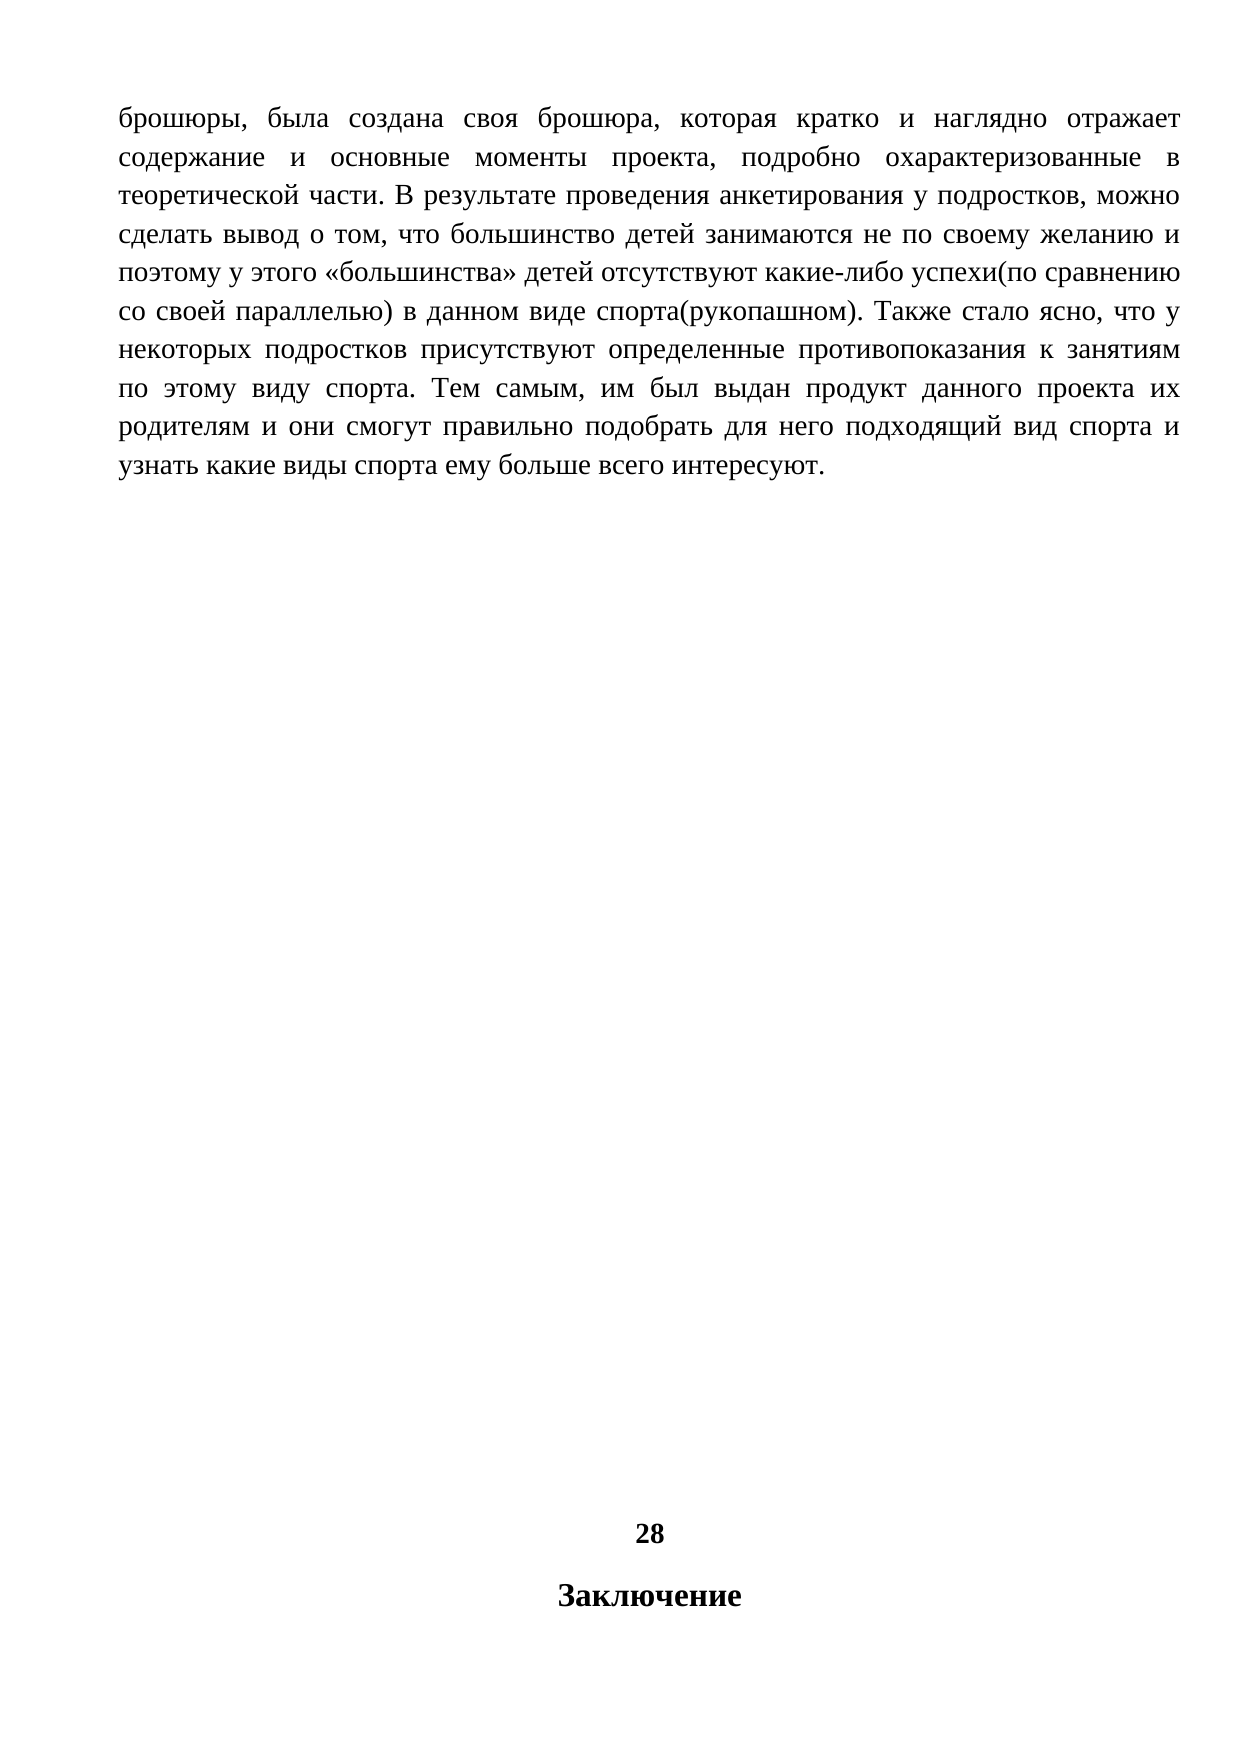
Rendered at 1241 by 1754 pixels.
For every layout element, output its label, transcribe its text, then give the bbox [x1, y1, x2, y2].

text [118, 100, 1181, 481]
text 28 [118, 1516, 1181, 1549]
text Заключение [118, 1575, 1181, 1613]
